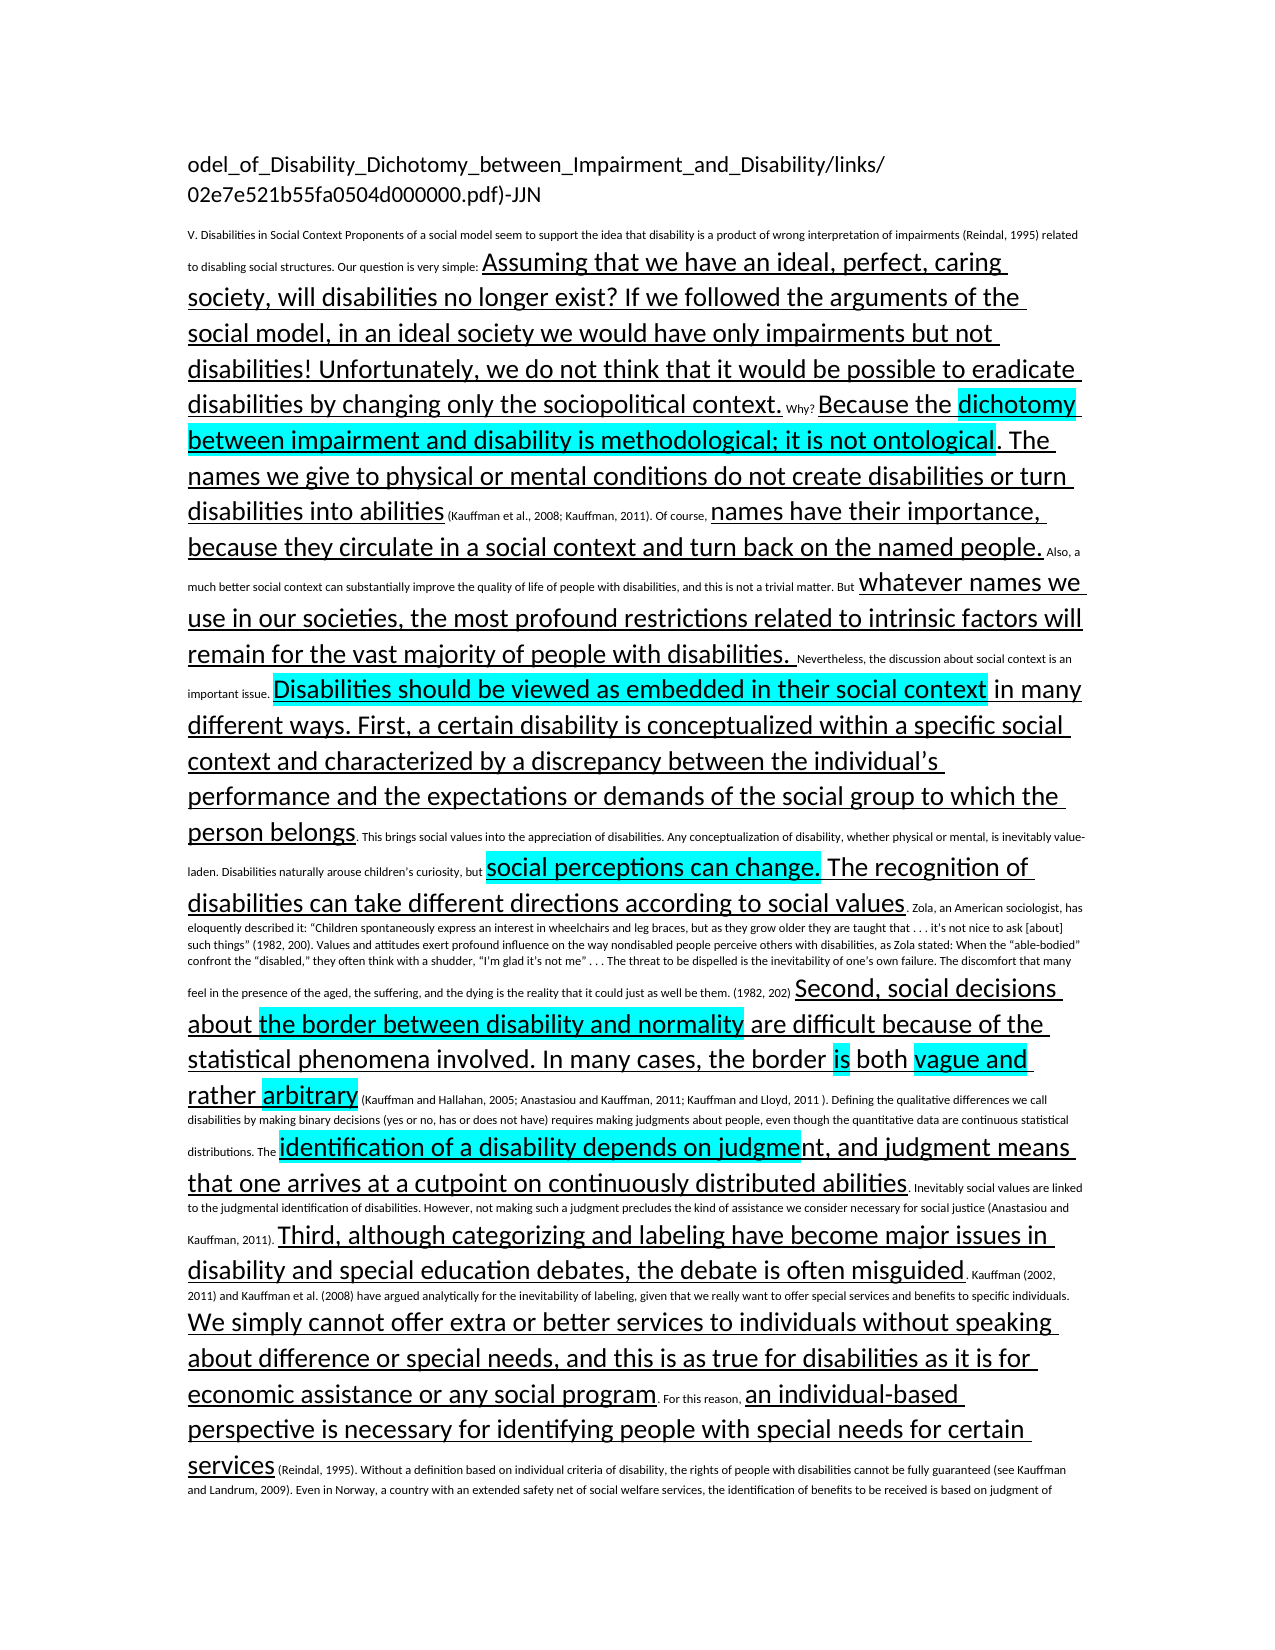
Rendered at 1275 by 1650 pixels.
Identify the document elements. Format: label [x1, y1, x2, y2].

text [187, 227, 1087, 1498]
text [187, 150, 1087, 208]
